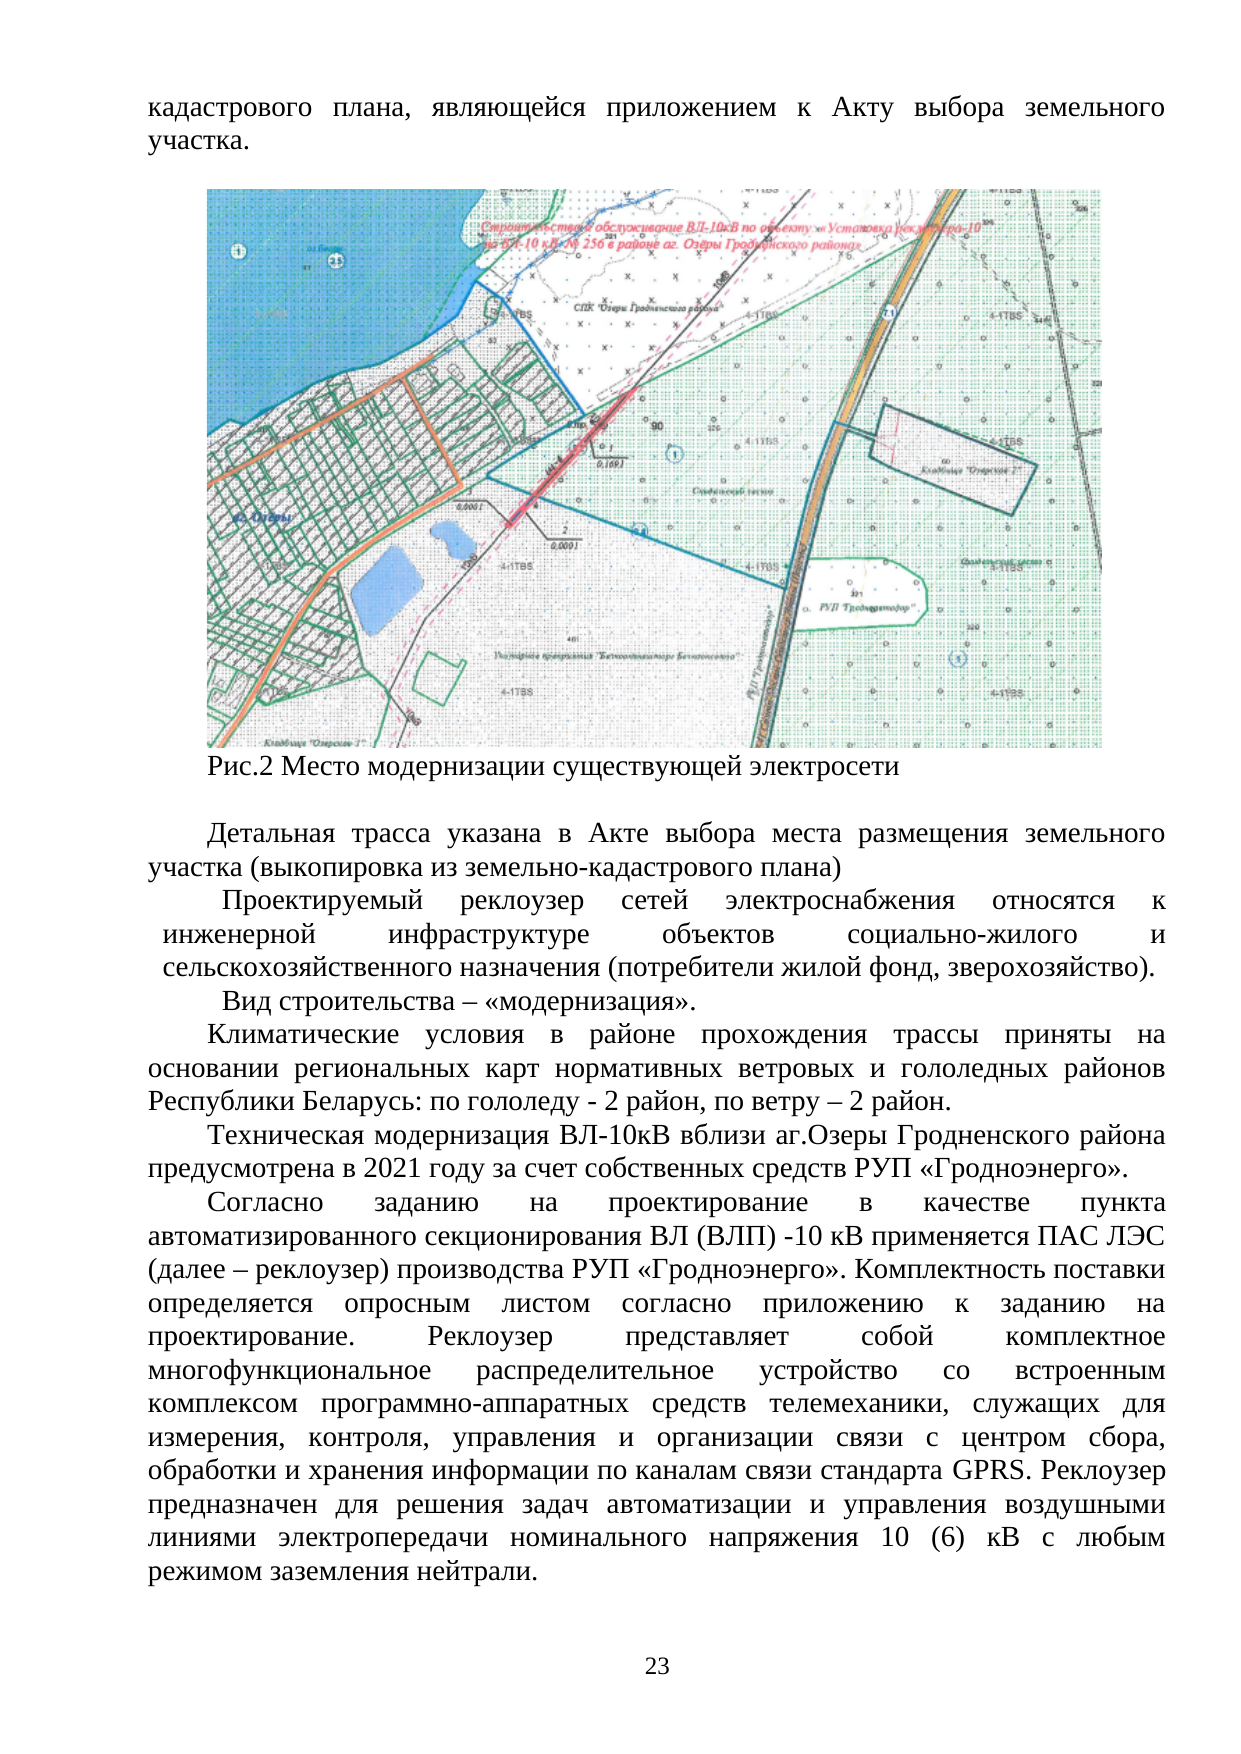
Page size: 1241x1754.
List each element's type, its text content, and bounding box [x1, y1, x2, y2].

text Климатические условия в районе прохождения трассы приняты на основании региональных карт нормативных ветровых и гололедных районов Республики Беларусь: по гололеду - 2 район, по ветру – 2 район. [148, 1016, 1167, 1117]
text Проектируемый реклоузер сетей электроснабжения относятся к инженерной инфраструктуре объектов социально-жилого и сельскохозяйственного назначения (потребители жилой фонд, зверохозяйство). [162, 882, 1167, 983]
text Вид строительства – «модернизация». [162, 983, 1167, 1016]
picture [206, 189, 1102, 748]
text Детальная трасса указана в Акте выбора места размещения земельного участка (выкопировка из земельно-кадастрового плана) [148, 815, 1167, 882]
text Согласно заданию на проектирование в качестве пункта автоматизированного секционирования ВЛ (ВЛП) -10 кВ применяется ПАС ЛЭС (далее – реклоузер) производства РУП «Гродноэнерго». Комплектность поставки определяется опросным листом согласно приложению к заданию на проектирование. Реклоузер представляет собой комплектное многофункциональное распределительное устройство со встроенным комплексом программно-аппаратных средств телемеханики, служащих для измерения, контроля, управления и организации связи с центром сбора, обработки и хранения информации по каналам связи стандарта GPRS. Реклоузер предназначен для решения задач автоматизации и управления воздушными линиями электропередачи номинального напряжения 10 (6) кВ с любым режимом заземления нейтрали. [148, 1184, 1167, 1587]
text Техническая модернизация ВЛ-10кВ вблизи аг.Озеры Гродненского района предусмотрена в 2021 году за счет собственных средств РУП «Гродноэнерго». [148, 1117, 1167, 1184]
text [148, 89, 1167, 156]
text Рис.2 Место модернизации существующей электросети [148, 748, 1167, 782]
